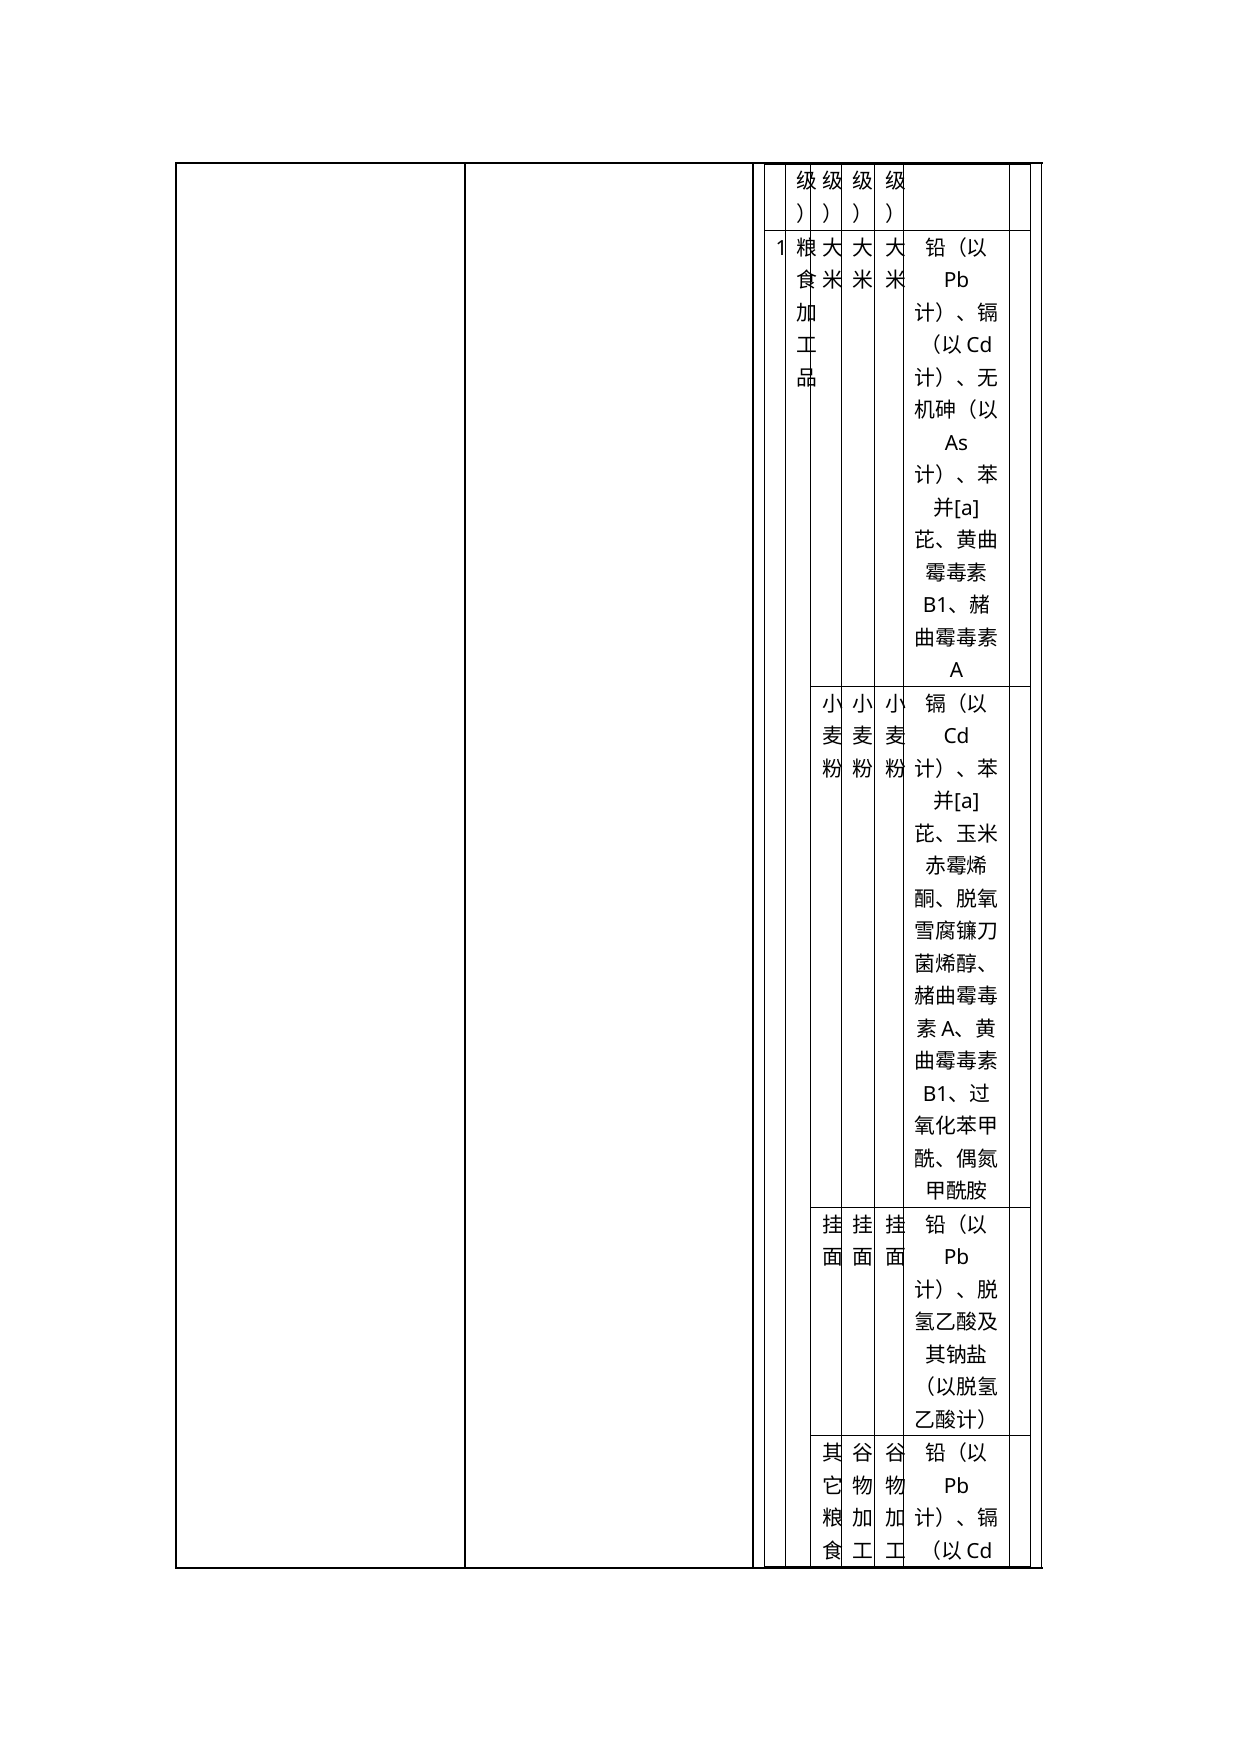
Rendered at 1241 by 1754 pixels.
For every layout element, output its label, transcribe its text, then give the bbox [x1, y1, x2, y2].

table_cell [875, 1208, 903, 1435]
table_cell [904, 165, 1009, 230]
table_cell 1 [177, 164, 464, 1567]
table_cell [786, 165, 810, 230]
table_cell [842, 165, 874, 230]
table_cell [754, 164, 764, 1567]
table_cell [904, 1208, 1009, 1435]
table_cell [765, 231, 785, 1566]
table_cell [466, 164, 752, 1567]
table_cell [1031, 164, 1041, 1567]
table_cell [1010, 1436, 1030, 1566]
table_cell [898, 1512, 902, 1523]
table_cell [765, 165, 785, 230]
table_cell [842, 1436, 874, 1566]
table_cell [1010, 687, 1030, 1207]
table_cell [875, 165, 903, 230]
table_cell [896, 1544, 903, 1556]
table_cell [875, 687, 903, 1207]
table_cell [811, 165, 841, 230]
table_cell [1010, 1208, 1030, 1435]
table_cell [786, 231, 810, 1566]
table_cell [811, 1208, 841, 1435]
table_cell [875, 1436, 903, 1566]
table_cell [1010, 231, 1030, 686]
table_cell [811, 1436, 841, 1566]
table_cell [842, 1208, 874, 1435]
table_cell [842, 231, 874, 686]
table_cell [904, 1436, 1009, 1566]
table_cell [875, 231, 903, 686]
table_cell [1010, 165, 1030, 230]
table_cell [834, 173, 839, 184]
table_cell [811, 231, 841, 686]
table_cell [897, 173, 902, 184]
